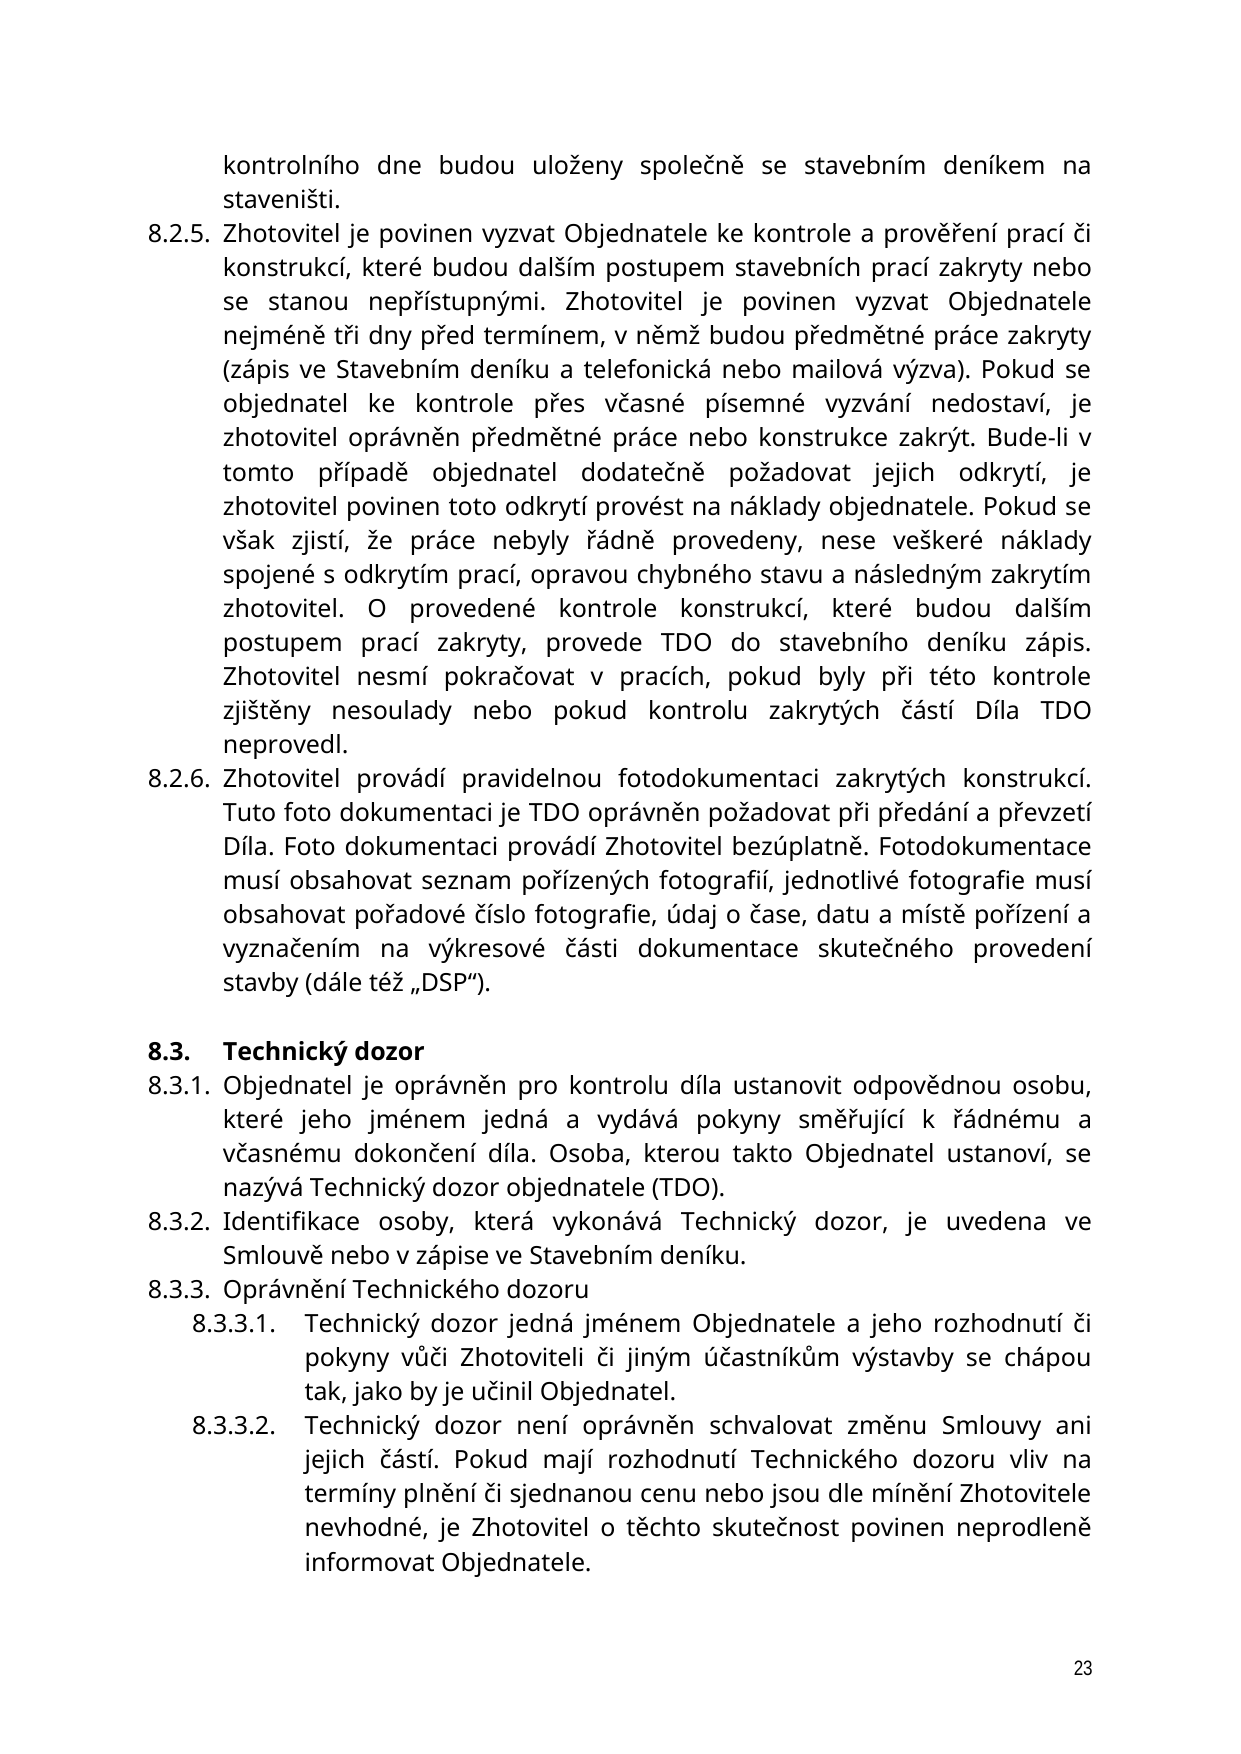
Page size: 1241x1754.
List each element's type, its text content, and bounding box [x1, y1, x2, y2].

list Technický dozor není oprávněn schvalovat změnu Smlouvy ani jejich částí. Pokud mají rozhodnutí Technického dozoru vliv na termíny plnění či sjednanou cenu nebo jsou dle mínění Zhotovitele nevhodné, je Zhotovitel o těchto skutečnost povinen neprodleně informovat Objednatele. [192, 1408, 1093, 1578]
list Identifikace osoby, která vykonává Technický dozor, je uvedena ve Smlouvě nebo v zápise ve Stavebním deníku. [148, 1203, 1093, 1272]
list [148, 148, 1093, 216]
list Technický dozor jedná jménem Objednatele a jeho rozhodnutí či pokyny vůči Zhotoviteli či jiným účastníkům výstavby se chápou tak, jako by je učinil Objednatel. [192, 1306, 1093, 1408]
list Objednatel je oprávněn pro kontrolu díla ustanovit odpovědnou osobu, které jeho jménem jedná a vydává pokyny směřující k řádnému a včasnému dokončení díla. Osoba, kterou takto Objednatel ustanoví, se nazývá Technický dozor objednatele (TDO). [148, 1067, 1093, 1203]
list Zhotovitel provádí pravidelnou fotodokumentaci zakrytých konstrukcí. Tuto foto dokumentaci je TDO oprávněn požadovat při předání a převzetí Díla. Foto dokumentaci provádí Zhotovitel bezúplatně. Fotodokumentace musí obsahovat seznam pořízených fotografií, jednotlivé fotografie musí obsahovat pořadové číslo fotografie, údaj o čase, datu a místě pořízení a vyznačením na výkresové části dokumentace skutečného provedení stavby (dále též „DSP“). [148, 761, 1093, 999]
list Technický dozor [148, 1033, 1093, 1067]
list Zhotovitel je povinen vyzvat Objednatele ke kontrole a prověření prací či konstrukcí, které budou dalším postupem stavebních prací zakryty nebo se stanou nepřístupnými. Zhotovitel je povinen vyzvat Objednatele nejméně tři dny před termínem, v němž budou předmětné práce zakryty (zápis ve Stavebním deníku a telefonická nebo mailová výzva). Pokud se objednatel ke kontrole přes včasné písemné vyzvání nedostaví, je zhotovitel oprávněn předmětné práce nebo konstrukce zakrýt. Bude-li v tomto případě objednatel dodatečně požadovat jejich odkrytí, je zhotovitel povinen toto odkrytí provést na náklady objednatele. Pokud se však zjistí, že práce nebyly řádně provedeny, nese veškeré náklady spojené s odkrytím prací, opravou chybného stavu a následným zakrytím zhotovitel. O provedené kontrole konstrukcí, které budou dalším postupem prací zakryty, provede TDO do stavebního deníku zápis. Zhotovitel nesmí pokračovat v pracích, pokud byly při této kontrole zjištěny nesoulady nebo pokud kontrolu zakrytých částí Díla TDO neprovedl. [148, 216, 1093, 761]
list Oprávnění Technického dozoru [148, 1272, 1093, 1306]
